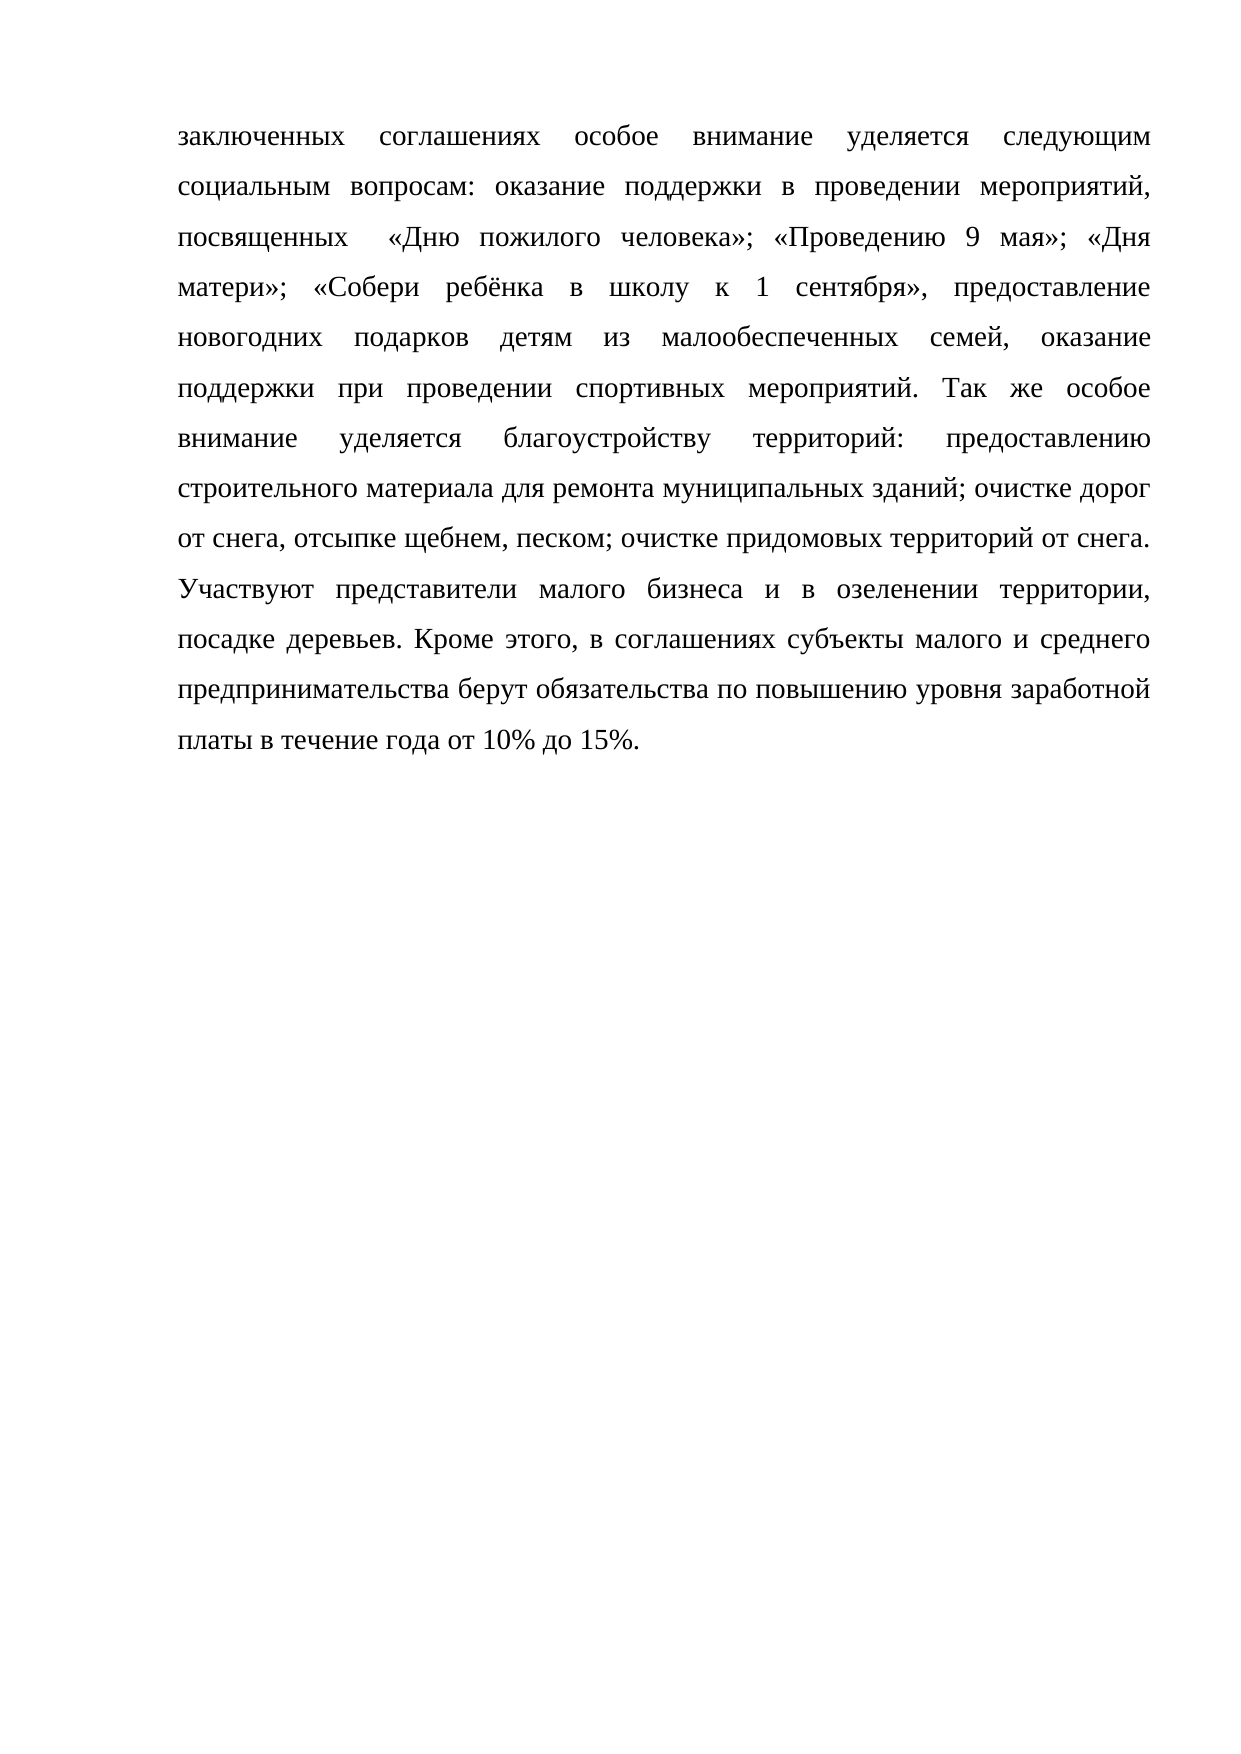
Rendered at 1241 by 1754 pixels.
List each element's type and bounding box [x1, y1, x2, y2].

text [177, 118, 1152, 755]
